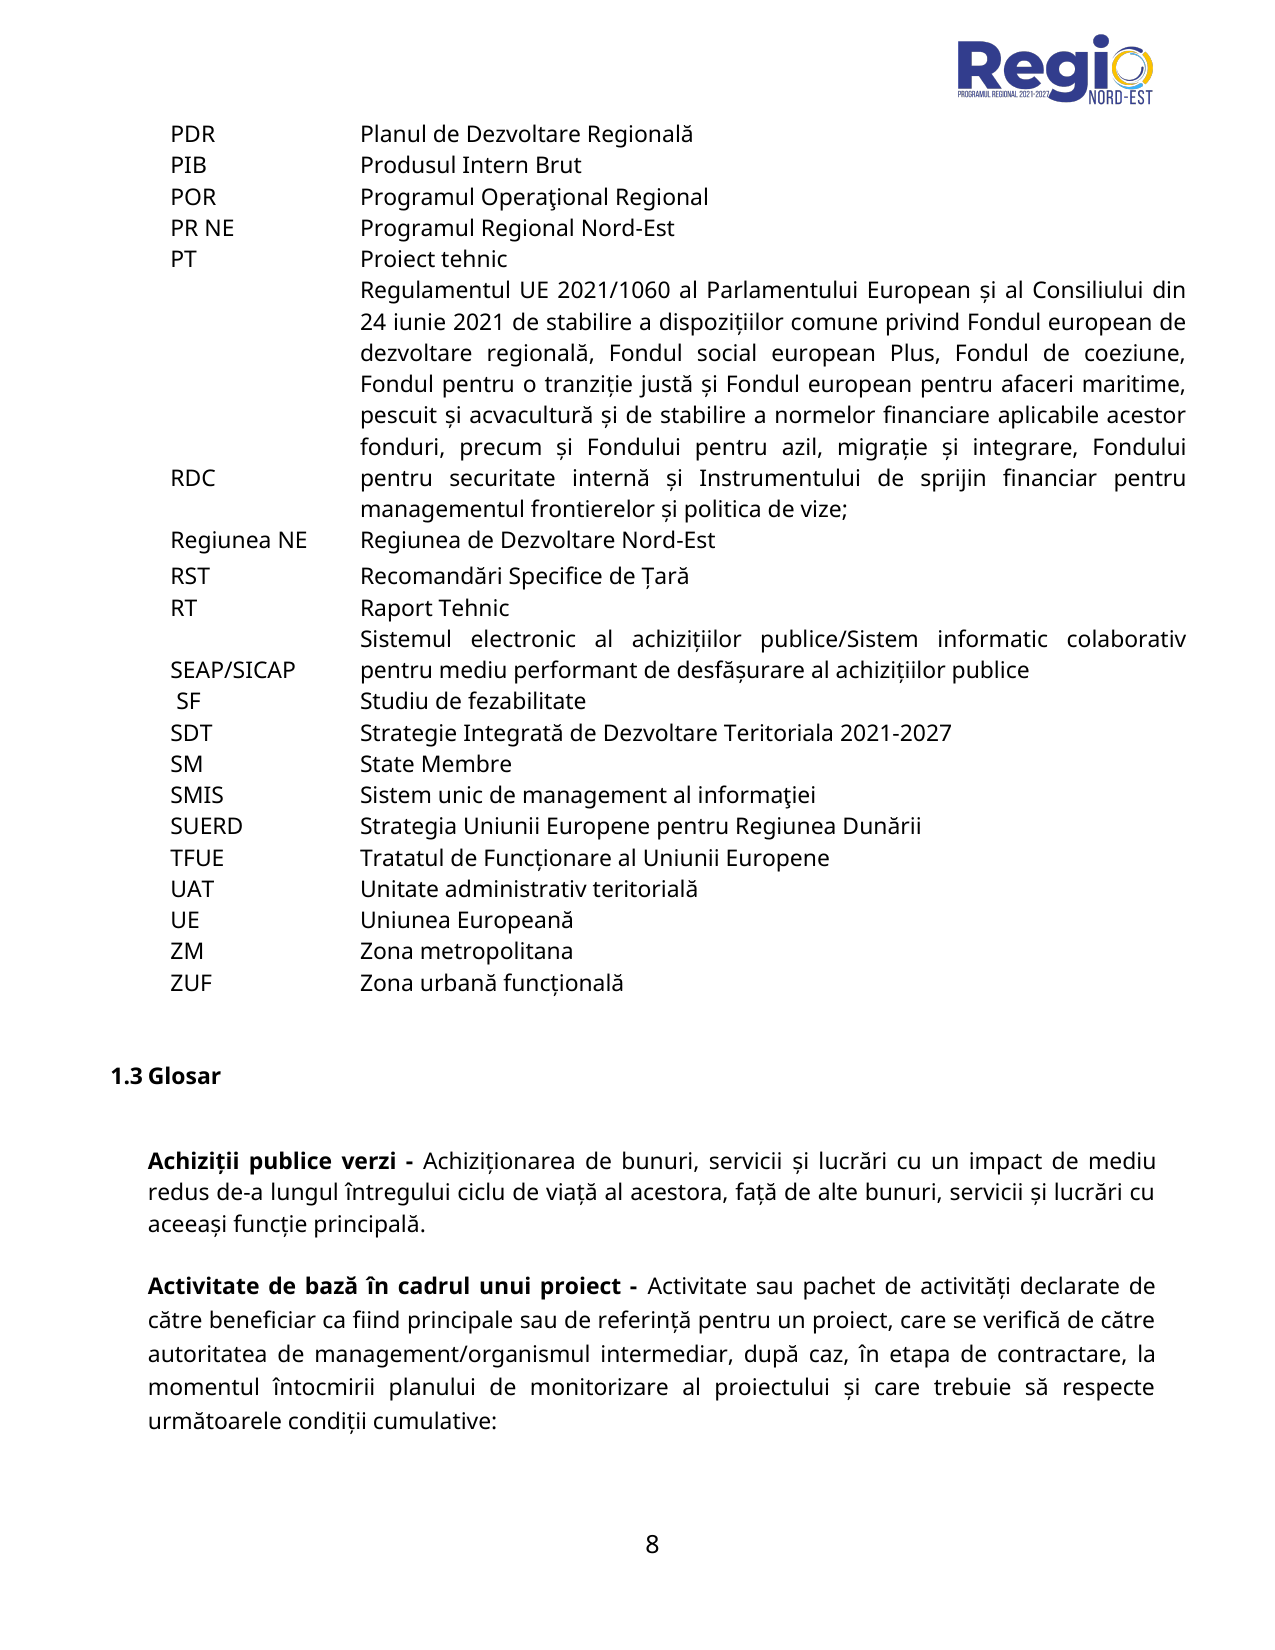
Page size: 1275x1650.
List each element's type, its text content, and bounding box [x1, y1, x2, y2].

table_cell Programul Regional Nord-Est [349, 212, 1198, 243]
table_cell POR [159, 181, 348, 212]
table_cell PT [159, 243, 348, 274]
table_cell ZUF [159, 967, 348, 998]
table_cell Studiu de fezabilitate [349, 685, 1198, 717]
table_cell RT [159, 592, 348, 623]
picture [954, 30, 1157, 109]
table_cell Sistem unic de management al informaţiei [349, 779, 1198, 810]
table_cell PIB [159, 149, 348, 181]
table_cell Unitate administrativ teritorială [349, 873, 1198, 904]
table_cell SDT [159, 717, 348, 748]
table_cell RDC [159, 274, 348, 524]
table_cell Zona urbană funcțională [349, 967, 1198, 998]
table_cell State Membre [349, 748, 1198, 779]
table_cell SMIS [159, 779, 348, 810]
table_cell PR NE [159, 212, 348, 243]
table_cell SEAP/SICAP [159, 623, 348, 685]
table_cell UAT [159, 873, 348, 904]
table_cell Programul Operaţional Regional [349, 181, 1198, 212]
text Achiziții publice verzi - Achiziționarea de bunuri, servicii şi lucrări cu un impact de mediu redus de-a lungul întregului ciclu de viață al acestora, față de alte bunuri, servicii și lucrări cu aceeași funcție principală. [148, 1145, 1157, 1239]
table_cell Strategia Uniunii Europene pentru Regiunea Dunării [349, 810, 1198, 842]
table_cell Strategie Integrată de Dezvoltare Teritoriala 2021-2027 [349, 717, 1198, 748]
table_cell Proiect tehnic [349, 243, 1198, 274]
table_cell Sistemul electronic al achizițiilor publice/Sistem informatic colaborativ pentru mediu performant de desfășurare al achizițiilor publice [349, 623, 1198, 685]
table_cell Zona metropolitana [349, 935, 1198, 967]
table_cell Uniunea Europeană [349, 904, 1198, 935]
table_cell Regiunea de Dezvoltare Nord-Est [349, 524, 1198, 556]
table_cell Regulamentul UE 2021/1060 al Parlamentului European și al Consiliului din 24 iunie 2021 de stabilire a dispozițiilor comune privind Fondul european de dezvoltare regională, Fondul social european Plus, Fondul de coeziune, Fondul pentru o tranziție justă și Fondul european pentru afaceri maritime, pescuit și acvacultură și de stabilire a normelor financiare aplicabile acestor fonduri, precum și Fondului pentru azil, migrație și integrare, Fondului pentru securitate internă și Instrumentului de sprijin financiar pentru managementul frontierelor și politica de vize; [349, 274, 1198, 524]
subtitle Glosar [110, 1060, 1157, 1092]
table_cell SUERD [159, 810, 348, 842]
table_cell Raport Tehnic [349, 592, 1198, 623]
table_cell Tratatul de Funcționare al Uniunii Europene [349, 842, 1198, 873]
table_cell PDR [159, 118, 348, 149]
table_cell Recomandări Specifice de Țară [349, 556, 1198, 592]
table_cell SM [159, 748, 348, 779]
table_cell SF [159, 685, 348, 717]
table_cell RST [159, 556, 348, 592]
table_cell Regiunea NE [159, 524, 348, 556]
table_cell TFUE [159, 842, 348, 873]
list Activitate de bază în cadrul unui proiect - Activitate sau pachet de activități declarate de către beneficiar ca fiind principale sau de referință pentru un proiect, care se verifică de către autoritatea de management/organismul intermediar, după caz, în etapa de contractare, la momentul întocmirii planului de monitorizare al proiectului și care trebuie să respecte următoarele condiții cumulative: [148, 1270, 1157, 1436]
table_cell UE [159, 904, 348, 935]
table_cell Produsul Intern Brut [349, 149, 1198, 181]
table_cell Planul de Dezvoltare Regională [349, 118, 1198, 149]
table_cell ZM [159, 935, 348, 967]
